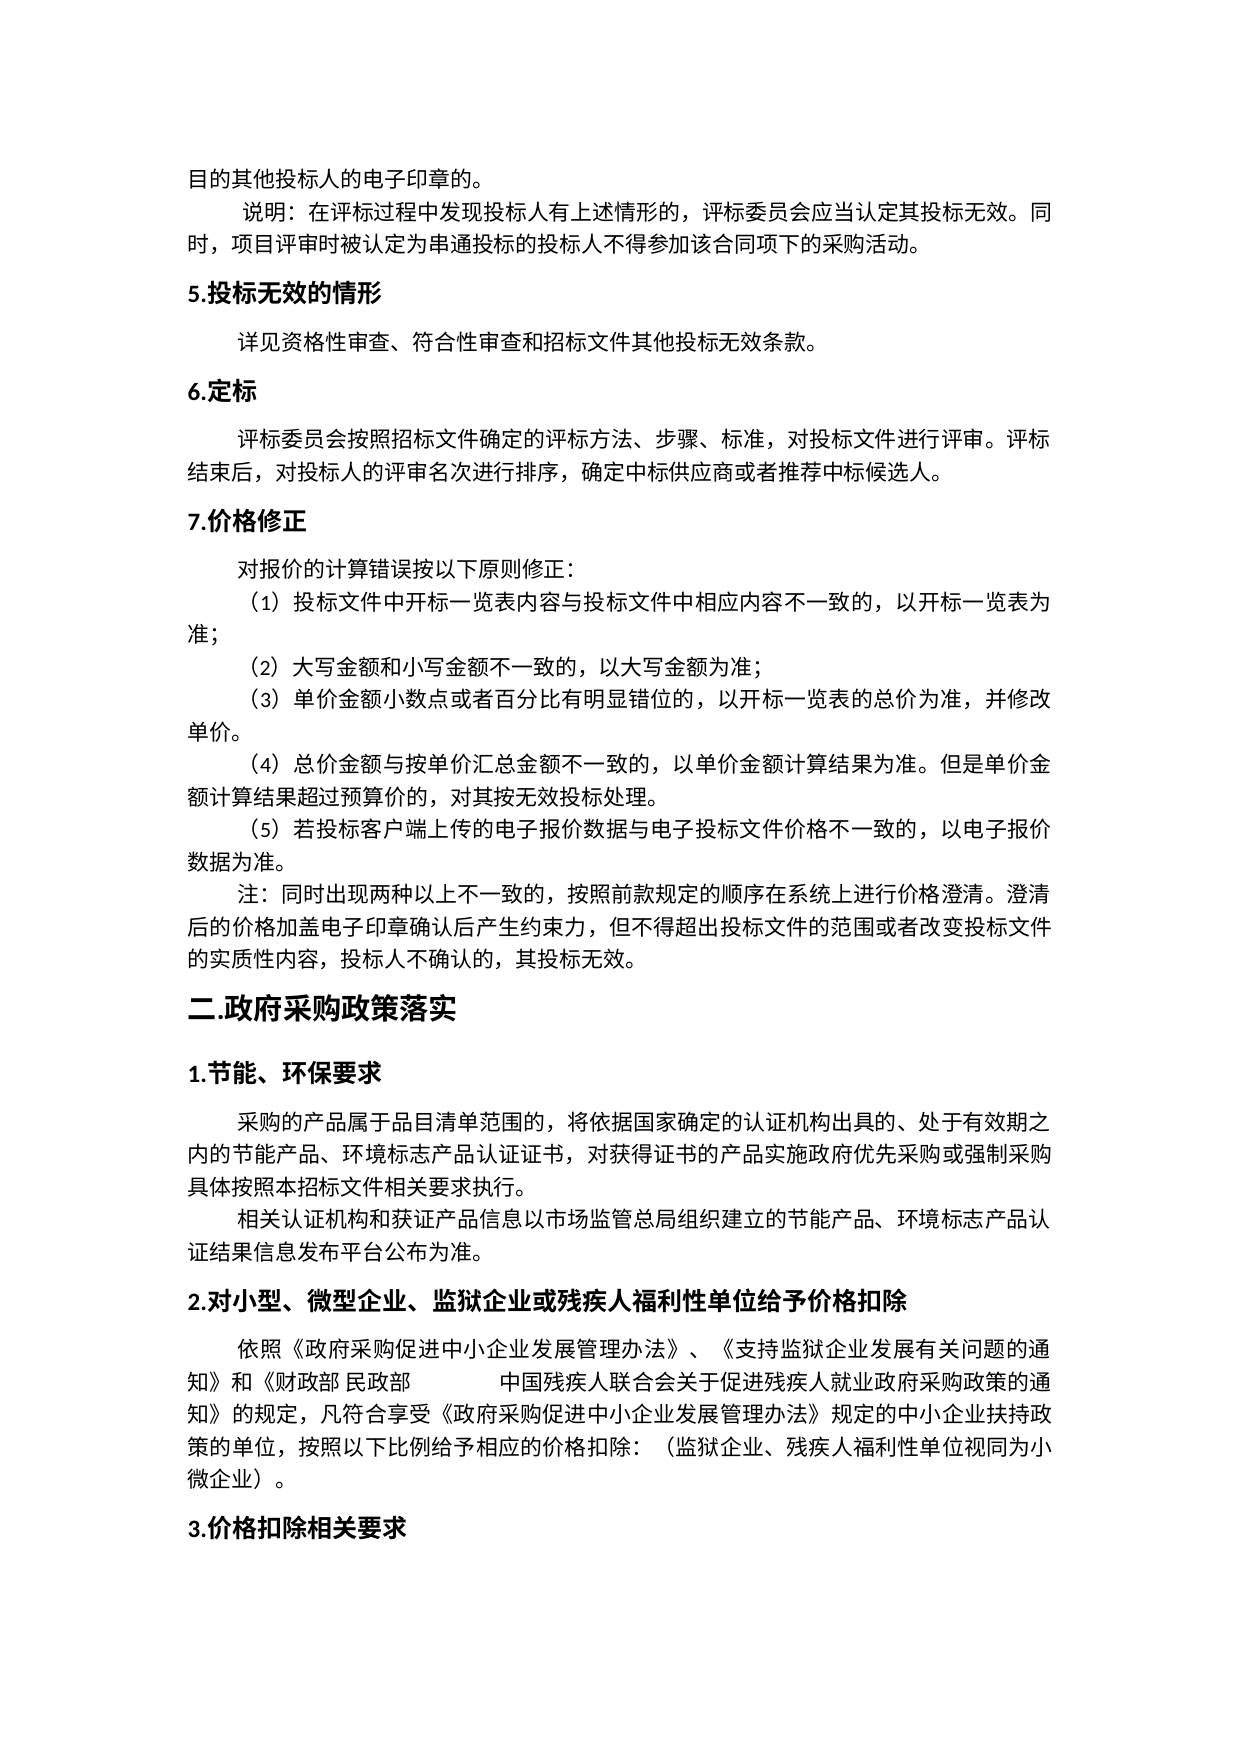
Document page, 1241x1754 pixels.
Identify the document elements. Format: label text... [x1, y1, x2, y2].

text 对报价的计算错误按以下原则修正： [187, 552, 1053, 584]
text 说明：在评标过程中发现投标人有上述情形的，评标委员会应当认定其投标无效。同时，项目评审时被认定为串通投标的投标人不得参加该合同项下的采购活动。 [187, 194, 1053, 259]
text 依照《政府采购促进中小企业发展管理办法》、《支持监狱企业发展有关问题的通知》和《财政部 民政部 中国残疾人联合会关于促进残疾人就业政府采购政策的通知》的规定，凡符合享受《政府采购促进中小企业发展管理办法》规定的中小企业扶持政策的单位，按照以下比例给予相应的价格扣除：（监狱企业、残疾人福利性单位视同为小、微企业）。 [187, 1332, 1053, 1494]
text （2）大写金额和小写金额不一致的，以大写金额为准； [187, 649, 1053, 682]
text 相关认证机构和获证产品信息以市场监管总局组织建立的节能产品、环境标志产品认证结果信息发布平台公布为准。 [187, 1202, 1053, 1267]
text 2.对小型、微型企业、监狱企业或残疾人福利性单位给予价格扣除 [187, 1267, 1053, 1332]
text 7.价格修正 [187, 487, 1053, 552]
text 6.定标 [187, 357, 1053, 422]
text 采购的产品属于品目清单范围的，将依据国家确定的认证机构出具的、处于有效期之内的节能产品、环境标志产品认证证书，对获得证书的产品实施政府优先采购或强制采购，具体按照本招标文件相关要求执行。 [187, 1104, 1053, 1202]
text （3）单价金额小数点或者百分比有明显错位的，以开标一览表的总价为准，并修改单价。 [187, 682, 1053, 747]
text 1.节能、环保要求 [187, 1039, 1053, 1104]
text 3.价格扣除相关要求 [187, 1494, 1053, 1559]
text 详见资格性审查、符合性审查和招标文件其他投标无效条款。 [187, 324, 1053, 357]
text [187, 162, 1053, 194]
text 注：同时出现两种以上不一致的，按照前款规定的顺序在系统上进行价格澄清。澄清后的价格加盖电子印章确认后产生约束力，但不得超出投标文件的范围或者改变投标文件的实质性内容，投标人不确认的，其投标无效。 [187, 877, 1053, 974]
text （1）投标文件中开标一览表内容与投标文件中相应内容不一致的，以开标一览表为准； [187, 584, 1053, 649]
text （5）若投标客户端上传的电子报价数据与电子投标文件价格不一致的，以电子报价数据为准。 [187, 812, 1053, 877]
text 5.投标无效的情形 [187, 259, 1053, 324]
text 二.政府采购政策落实 [187, 974, 1053, 1039]
text 评标委员会按照招标文件确定的评标方法、步骤、标准，对投标文件进行评审。评标结束后，对投标人的评审名次进行排序，确定中标供应商或者推荐中标候选人。 [187, 422, 1053, 487]
text （4）总价金额与按单价汇总金额不一致的，以单价金额计算结果为准。但是单价金额计算结果超过预算价的，对其按无效投标处理。 [187, 747, 1053, 812]
